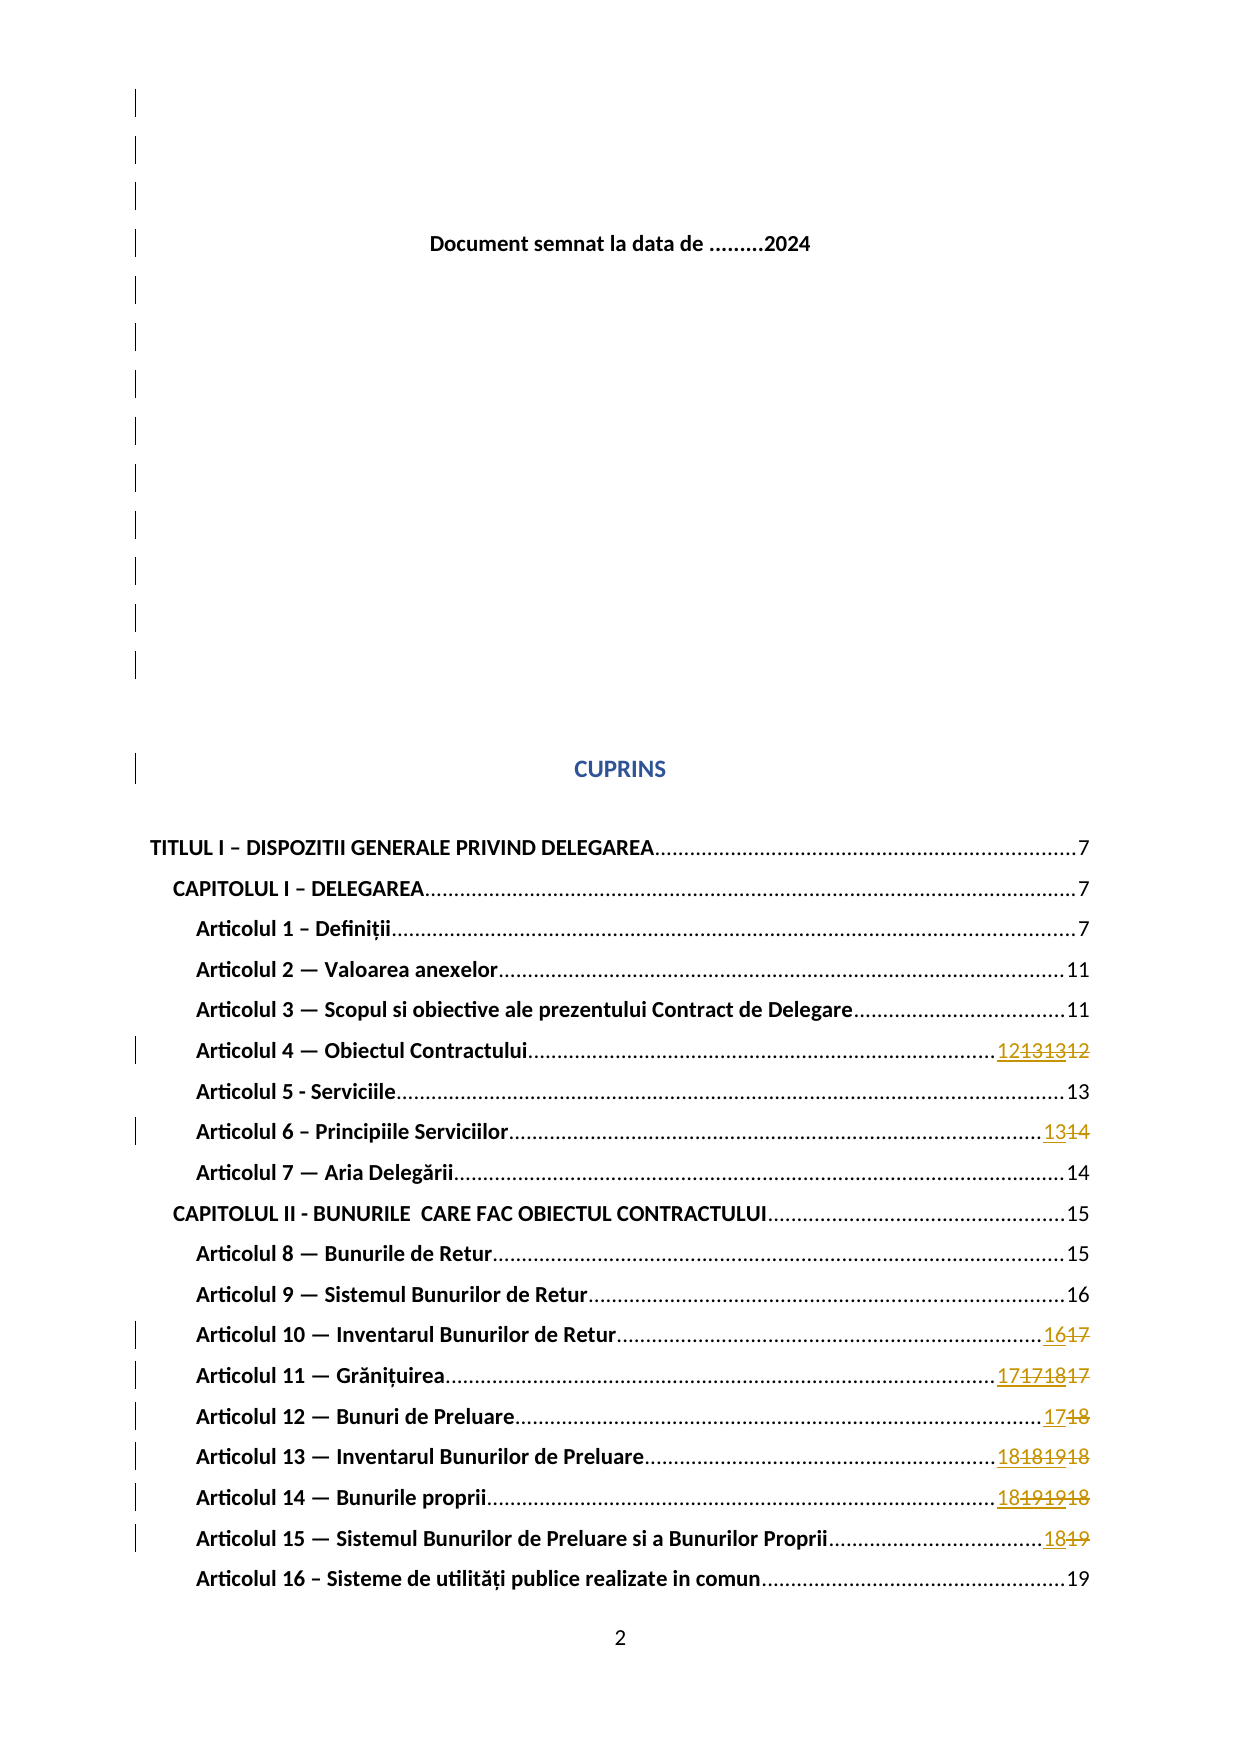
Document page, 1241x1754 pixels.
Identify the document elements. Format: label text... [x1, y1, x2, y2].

text Document semnat la data de .........2024 [150, 229, 1090, 257]
